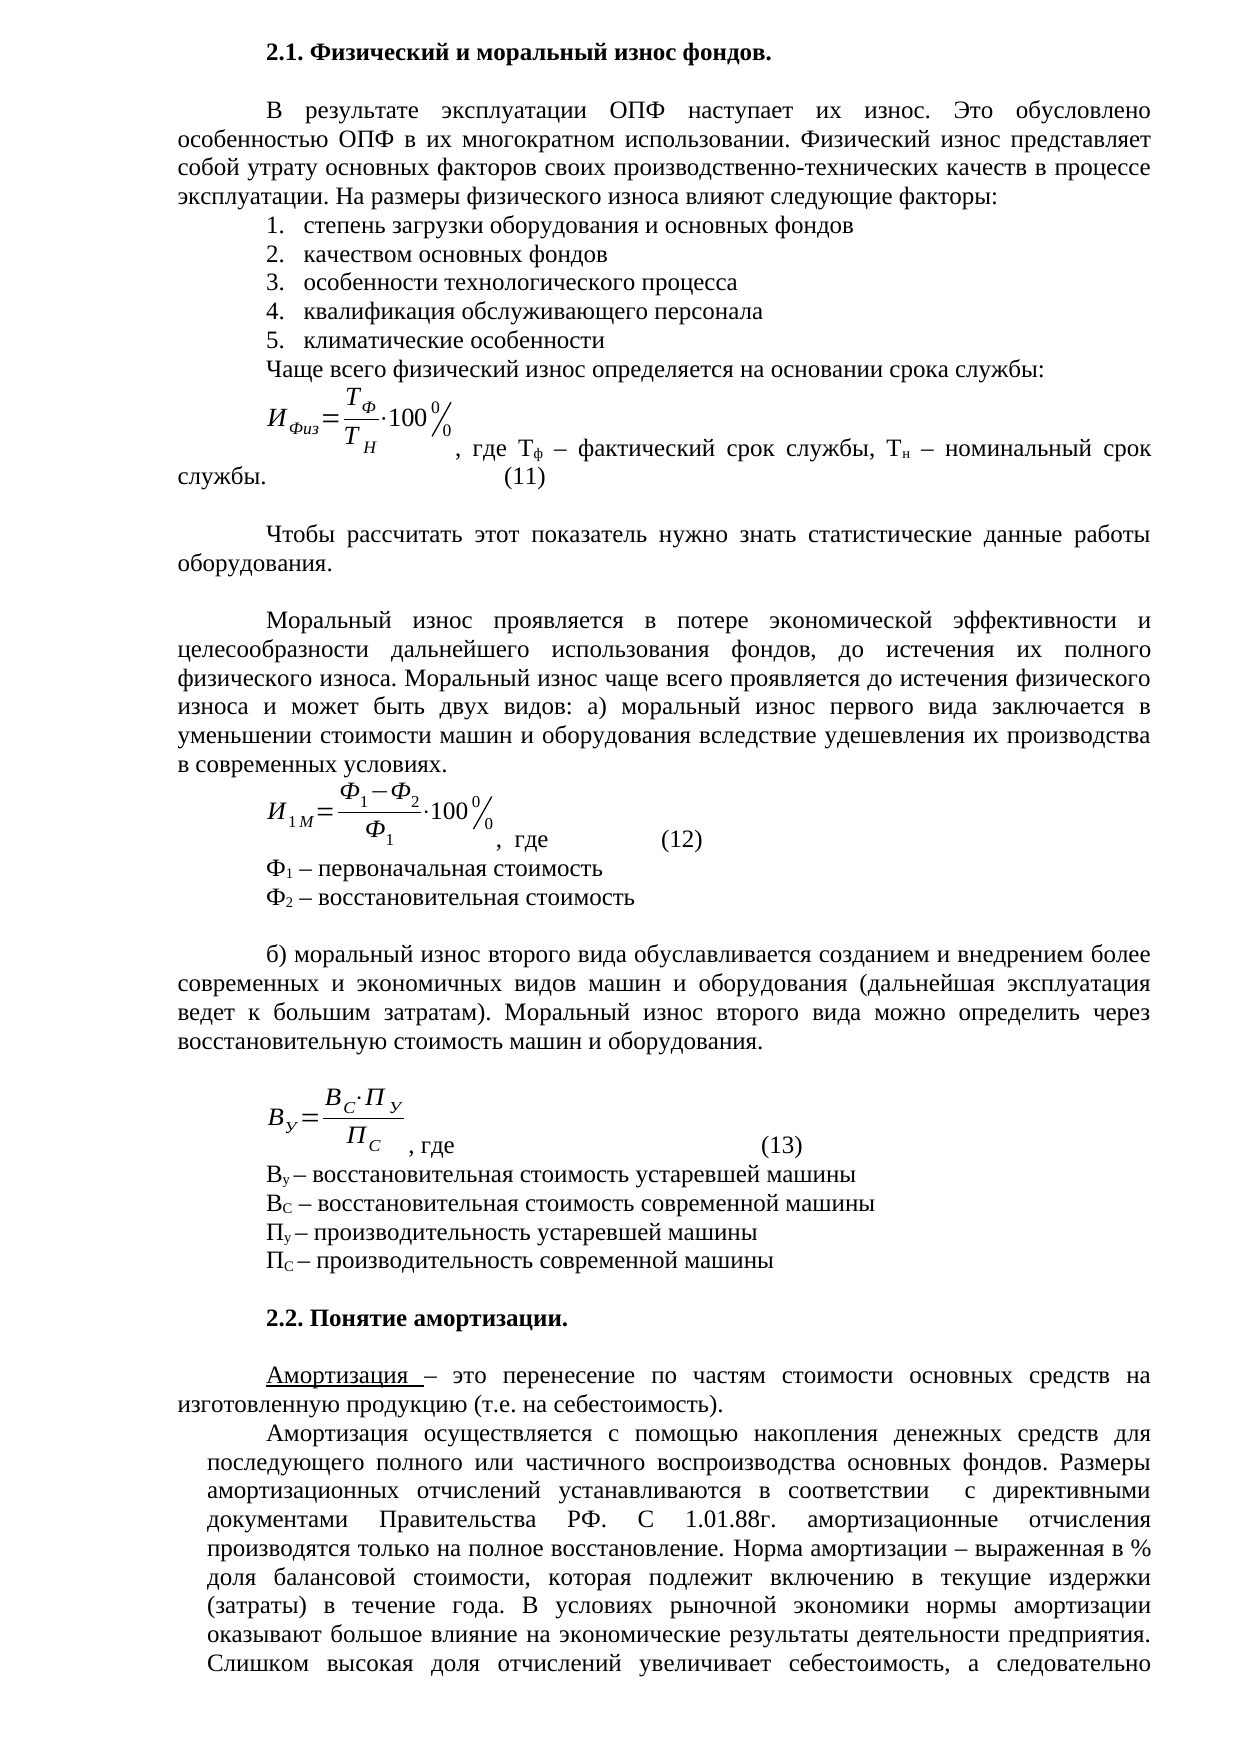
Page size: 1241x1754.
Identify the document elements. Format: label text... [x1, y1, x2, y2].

text , где (13) [177, 1083, 1152, 1159]
list Понятие амортизации. [266, 1303, 1152, 1332]
text Амортизация – это перенесение по частям стоимости основных средств на изготовленную продукцию (т.е. на себестоимость). [177, 1360, 1152, 1418]
list особенности технологического процесса [266, 267, 1152, 296]
text Чтобы рассчитать этот показатель нужно знать статистические данные работы оборудования. [177, 519, 1152, 576]
text В результате эксплуатации ОПФ наступает их износ. Это обусловлено особенностью ОПФ в их многократном использовании. Физический износ представляет собой утрату основных факторов своих производственно-технических качеств в процессе эксплуатации. На размеры физического износа влияют следующие факторы: [177, 95, 1152, 210]
text ПС – производительность современной машины [177, 1245, 1152, 1274]
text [207, 1418, 1152, 1677]
text Чаще всего физический износ определяется на основании срока службы: [177, 354, 1152, 382]
text Моральный износ проявляется в потере экономической эффективности и целесообразности дальнейшего использования фондов, до истечения их полного физического износа. Моральный износ чаще всего проявляется до истечения физического износа и может быть двух видов: а) моральный износ первого вида заключается в уменьшении стоимости машин и оборудования вследствие удешевления их производства в современных условиях. [177, 605, 1152, 778]
list квалификация обслуживающего персонала [266, 296, 1152, 325]
text б) моральный износ второго вида обуславливается созданием и внедрением более современных и экономичных видов машин и оборудования (дальнейшая эксплуатация ведет к большим затратам). Моральный износ второго вида можно определить через восстановительную стоимость машин и оборудования. [177, 939, 1152, 1054]
list степень загрузки оборудования и основных фондов [266, 210, 1152, 239]
text , где (12) [177, 778, 1152, 853]
text ВС – восстановительная стоимость современной машины [177, 1188, 1152, 1217]
text Пу – производительность устаревшей машины [177, 1217, 1152, 1245]
list качеством основных фондов [266, 239, 1152, 267]
text Ф1 – первоначальная стоимость [177, 853, 1152, 882]
text Ф2 – восстановительная стоимость [177, 882, 1152, 911]
list климатические особенности [266, 325, 1152, 354]
text , где Тф – фактический срок службы, Тн – номинальный срок службы. (11) [177, 382, 1152, 490]
list Физический и моральный износ фондов. [266, 37, 1152, 66]
text Ву – восстановительная стоимость устаревшей машины [177, 1159, 1152, 1188]
